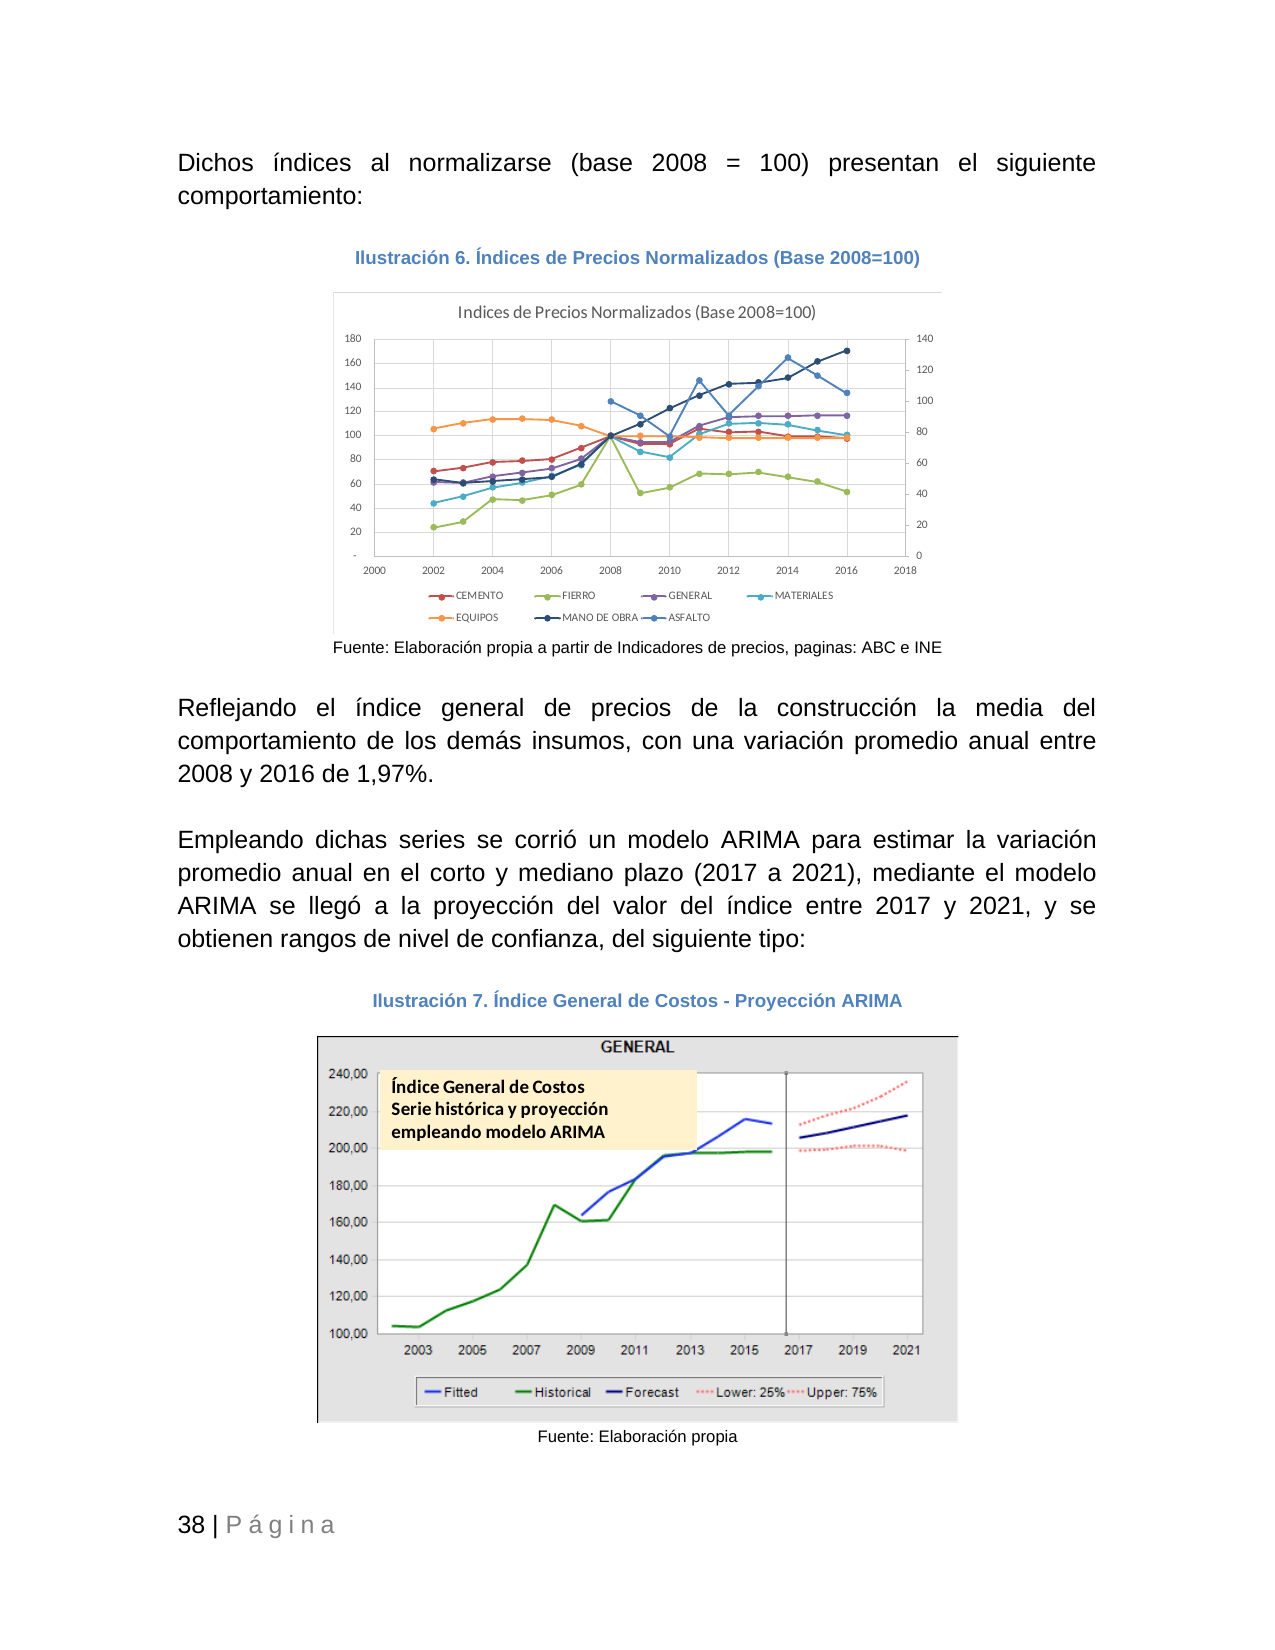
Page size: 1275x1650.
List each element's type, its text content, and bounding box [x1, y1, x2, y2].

text Reflejando el índice general de precios de la construcción la media del comportamiento de los demás insumos, con una variación promedio anual entre 2008 y 2016 de 1,97%. [177, 693, 1098, 788]
text Fuente: Elaboración propia a partir de Indicadores de precios, paginas: ABC e INE [177, 638, 1098, 657]
text Dichos índices al normalizarse (base 2008 = 100) presentan el siguiente comportamiento: [177, 148, 1098, 209]
text Empleando dichas series se corrió un modelo ARIMA para estimar la variación promedio anual en el corto y mediano plazo (2017 a 2021), mediante el modelo ARIMA se llegó a la proyección del valor del índice entre 2017 y 2021, y se obtienen rangos de nivel de confianza, del siguiente tipo: [177, 825, 1098, 953]
text Ilustración 7. Índice General de Costos - Proyección ARIMA [177, 990, 1098, 1012]
text Fuente: Elaboración propia [177, 1427, 1098, 1446]
text Ilustración 6. Índices de Precios Normalizados (Base 2008=100) [177, 247, 1098, 268]
